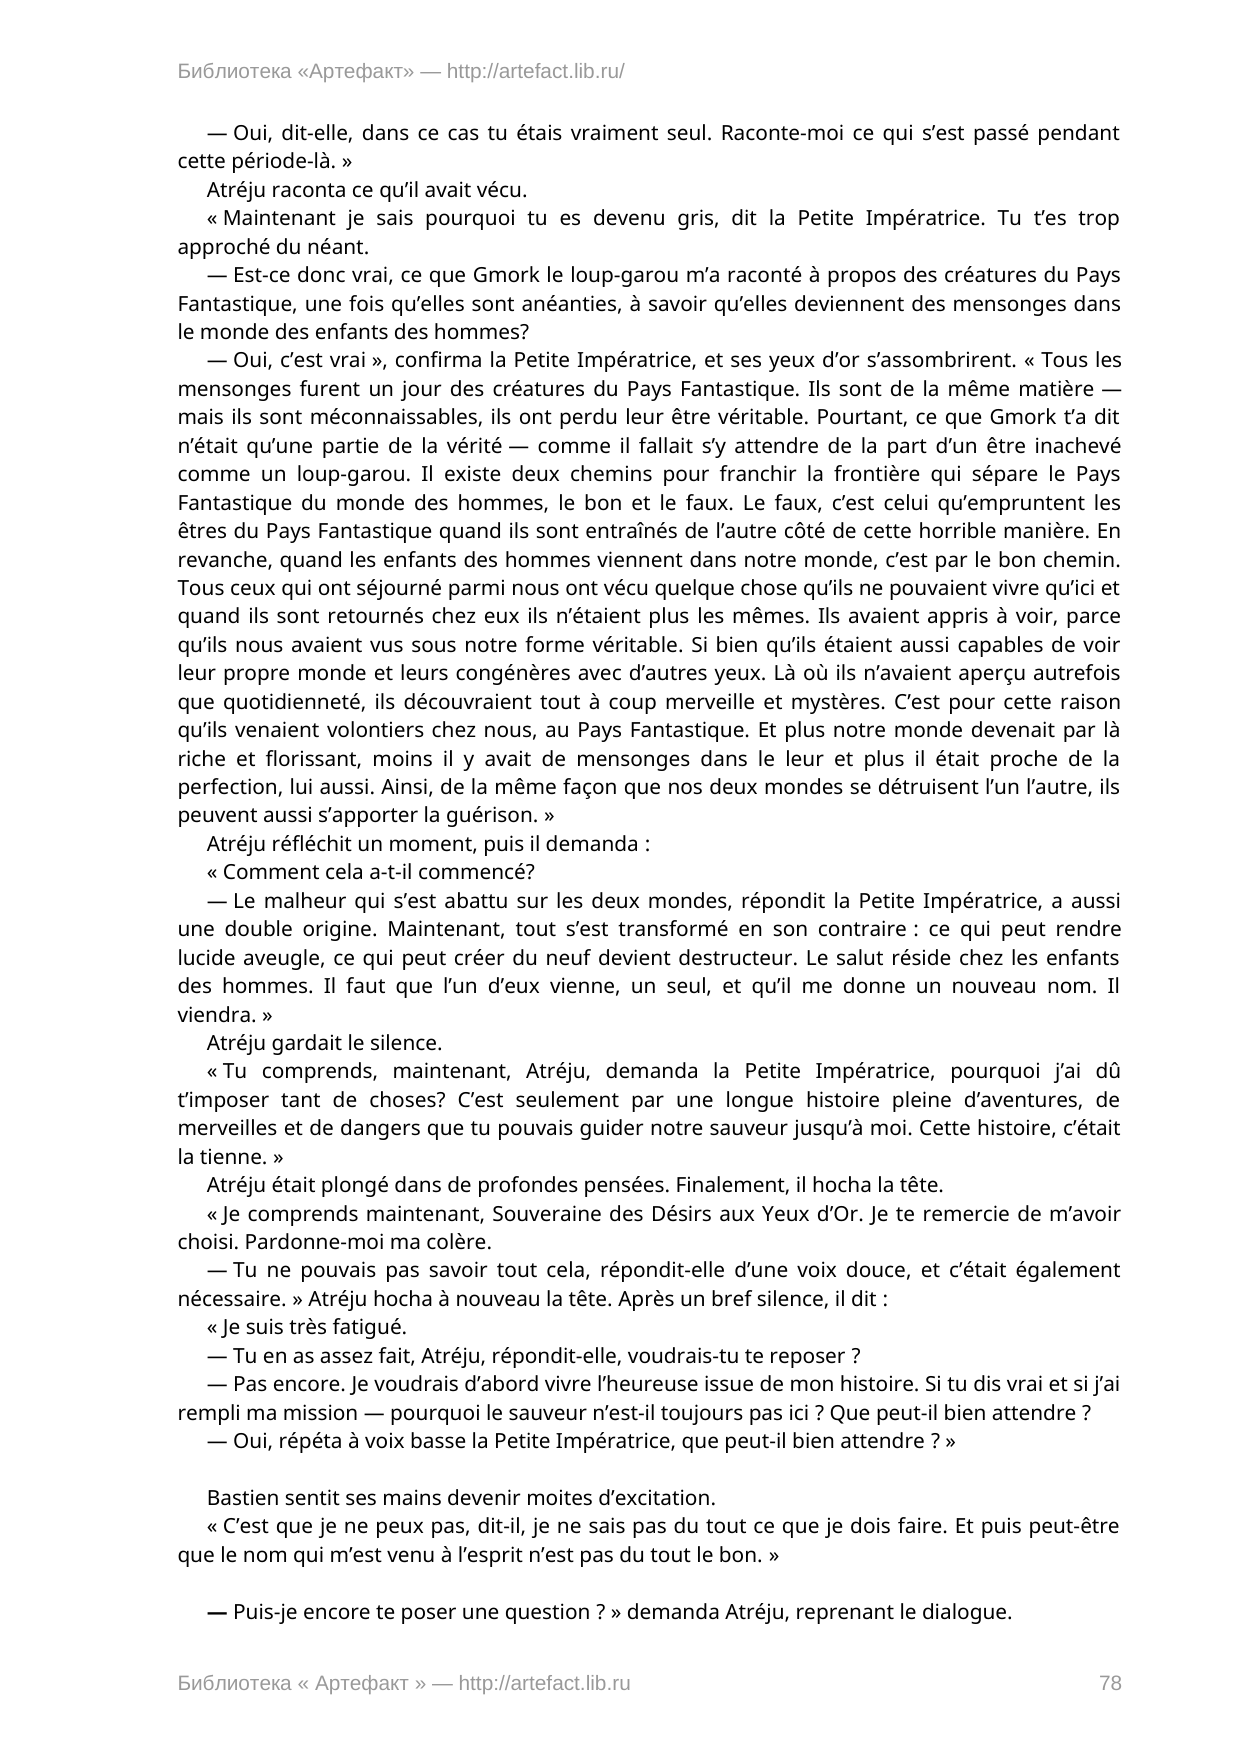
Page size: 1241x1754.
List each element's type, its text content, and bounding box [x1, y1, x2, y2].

text — Oui, dit-elle, dans ce cas tu étais vraiment seul. Raconte-moi ce qui s’est passé pendant cette période-là. » [177, 118, 1122, 175]
text — Pas encore. Je voudrais d’abord vivre l’heureuse issue de mon histoire. Si tu dis vrai et si j’ai rempli ma mission — pourquoi le sauveur n’est-il toujours pas ici ? Que peut-il bien attendre ? [177, 1369, 1122, 1426]
text « C’est que je ne peux pas, dit-il, je ne sais pas du tout ce que je dois faire. Et puis peut-être que le nom qui m’est venu à l’esprit n’est pas du tout le bon. » [177, 1512, 1122, 1568]
text — Tu ne pouvais pas savoir tout cela, répondit-elle d’une voix douce, et c’était également nécessaire. » Atréju hocha à nouveau la tête. Après un bref silence, il dit : [177, 1256, 1122, 1312]
text — Puis-je encore te poser une question ? » demanda Atréju, reprenant le dialogue. [177, 1597, 1122, 1625]
text — Est-ce donc vrai, ce que Gmork le loup-garou m’a raconté à propos des créatures du Pays Fantastique, une fois qu’elles sont anéanties, à savoir qu’elles deviennent des mensonges dans le monde des enfants des hommes? [177, 260, 1122, 346]
text — Tu en as assez fait, Atréju, répondit-elle, voudrais-tu te reposer ? [177, 1341, 1122, 1369]
text « Tu comprends, maintenant, Atréju, demanda la Petite Impératrice, pourquoi j’ai dû t’imposer tant de choses? C’est seulement par une longue histoire pleine d’aventures, de merveilles et de dangers que tu pouvais guider notre sauveur jusqu’à moi. Cette histoire, c’était la tienne. » [177, 1057, 1122, 1170]
text Atréju réfléchit un moment, puis il demanda : [177, 829, 1122, 857]
text Atréju gardait le silence. [177, 1028, 1122, 1057]
text « Je suis très fatigué. [177, 1312, 1122, 1341]
text « Comment cela a-t-il commencé? [177, 857, 1122, 886]
text « Je comprends maintenant, Souveraine des Désirs aux Yeux d’Or. Je te remercie de m’avoir choisi. Pardonne-moi ma colère. [177, 1199, 1122, 1256]
text Atréju raconta ce qu’il avait vécu. [177, 175, 1122, 203]
text « Maintenant je sais pourquoi tu es devenu gris, dit la Petite Impératrice. Tu t’es trop approché du néant. [177, 203, 1122, 260]
text — Oui, répéta à voix basse la Petite Impératrice, que peut-il bien attendre ? » [177, 1426, 1122, 1455]
text — Oui, c’est vrai », confirma la Petite Impératrice, et ses yeux d’or s’assombrirent. « Tous les mensonges furent un jour des créatures du Pays Fantastique. Ils sont de la même matière — mais ils sont méconnaissables, ils ont perdu leur être véritable. Pourtant, ce que Gmork t’a dit n’était qu’une partie de la vérité — comme il fallait s’y attendre de la part d’un être inachevé comme un loup-garou. Il existe deux chemins pour franchir la frontière qui sépare le Pays Fantastique du monde des hommes, le bon et le faux. Le faux, c’est celui qu’empruntent les êtres du Pays Fantastique quand ils sont entraînés de l’autre côté de cette horrible manière. En revanche, quand les enfants des hommes viennent dans notre monde, c’est par le bon chemin. Tous ceux qui ont séjourné parmi nous ont vécu quelque chose qu’ils ne pouvaient vivre qu’ici et quand ils sont retournés chez eux ils n’étaient plus les mêmes. Ils avaient appris à voir, parce qu’ils nous avaient vus sous notre forme véritable. Si bien qu’ils étaient aussi capables de voir leur propre monde et leurs congénères avec d’autres yeux. Là où ils n’avaient aperçu autrefois que quotidienneté, ils découvraient tout à coup merveille et mystères. C’est pour cette raison qu’ils venaient volontiers chez nous, au Pays Fantastique. Et plus notre monde devenait par là riche et florissant, moins il y avait de mensonges dans le leur et plus il était proche de la perfection, lui aussi. Ainsi, de la même façon que nos deux mondes se détruisent l’un l’autre, ils peuvent aussi s’apporter la guérison. » [177, 346, 1122, 829]
text Bastien sentit ses mains devenir moites d’excitation. [177, 1483, 1122, 1512]
text — Le malheur qui s’est abattu sur les deux mondes, répondit la Petite Impératrice, a aussi une double origine. Maintenant, tout s’est transformé en son contraire : ce qui peut rendre lucide aveugle, ce qui peut créer du neuf devient destructeur. Le salut réside chez les enfants des hommes. Il faut que l’un d’eux vienne, un seul, et qu’il me donne un nouveau nom. Il viendra. » [177, 886, 1122, 1028]
text Atréju était plongé dans de profondes pensées. Finalement, il hocha la tête. [177, 1170, 1122, 1199]
